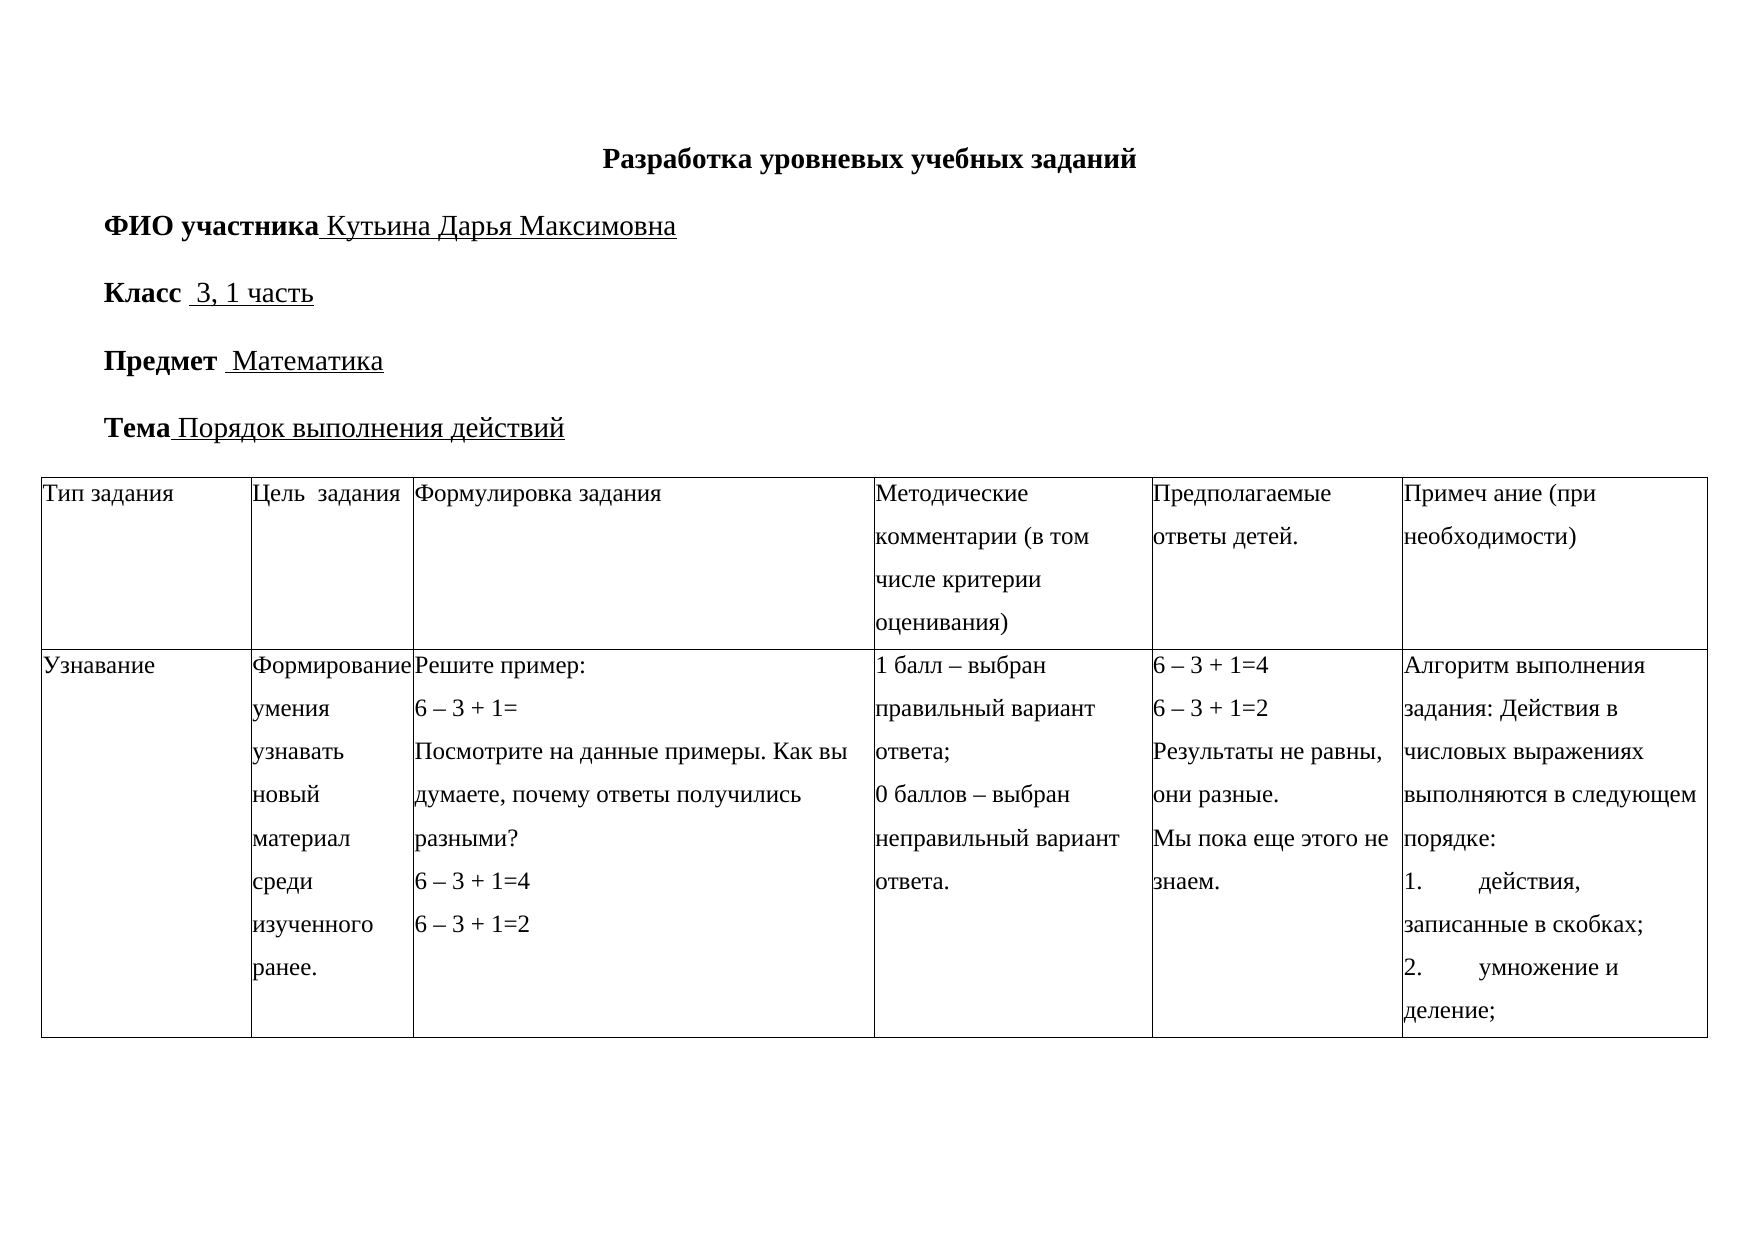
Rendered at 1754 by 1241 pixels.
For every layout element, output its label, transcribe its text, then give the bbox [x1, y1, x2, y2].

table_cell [875, 650, 1152, 1037]
table_cell Узнавание [42, 650, 251, 1037]
table_header Методические комментарии (в том числе критерии оценивания) [875, 478, 1152, 649]
text Тема Порядок выполнения действий [29, 410, 1636, 443]
text Разработка уровневых учебных заданий [29, 141, 1636, 175]
table_header Формулировка задания [414, 478, 874, 649]
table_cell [1153, 650, 1402, 1037]
text Предмет Математика [29, 343, 1636, 376]
table_header Цель задания [252, 478, 413, 649]
table_header Предполагаемые ответы детей. [1153, 478, 1402, 649]
table_header Примеч ание (при необходимости) [1403, 478, 1707, 649]
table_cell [414, 650, 874, 1037]
table_header Тип задания [42, 478, 251, 649]
text ФИО участника Кутьина Дарья Максимовна [29, 208, 1333, 242]
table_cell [252, 650, 413, 1037]
text Класс 3, 1 часть [103, 276, 1333, 309]
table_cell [1403, 650, 1707, 1037]
